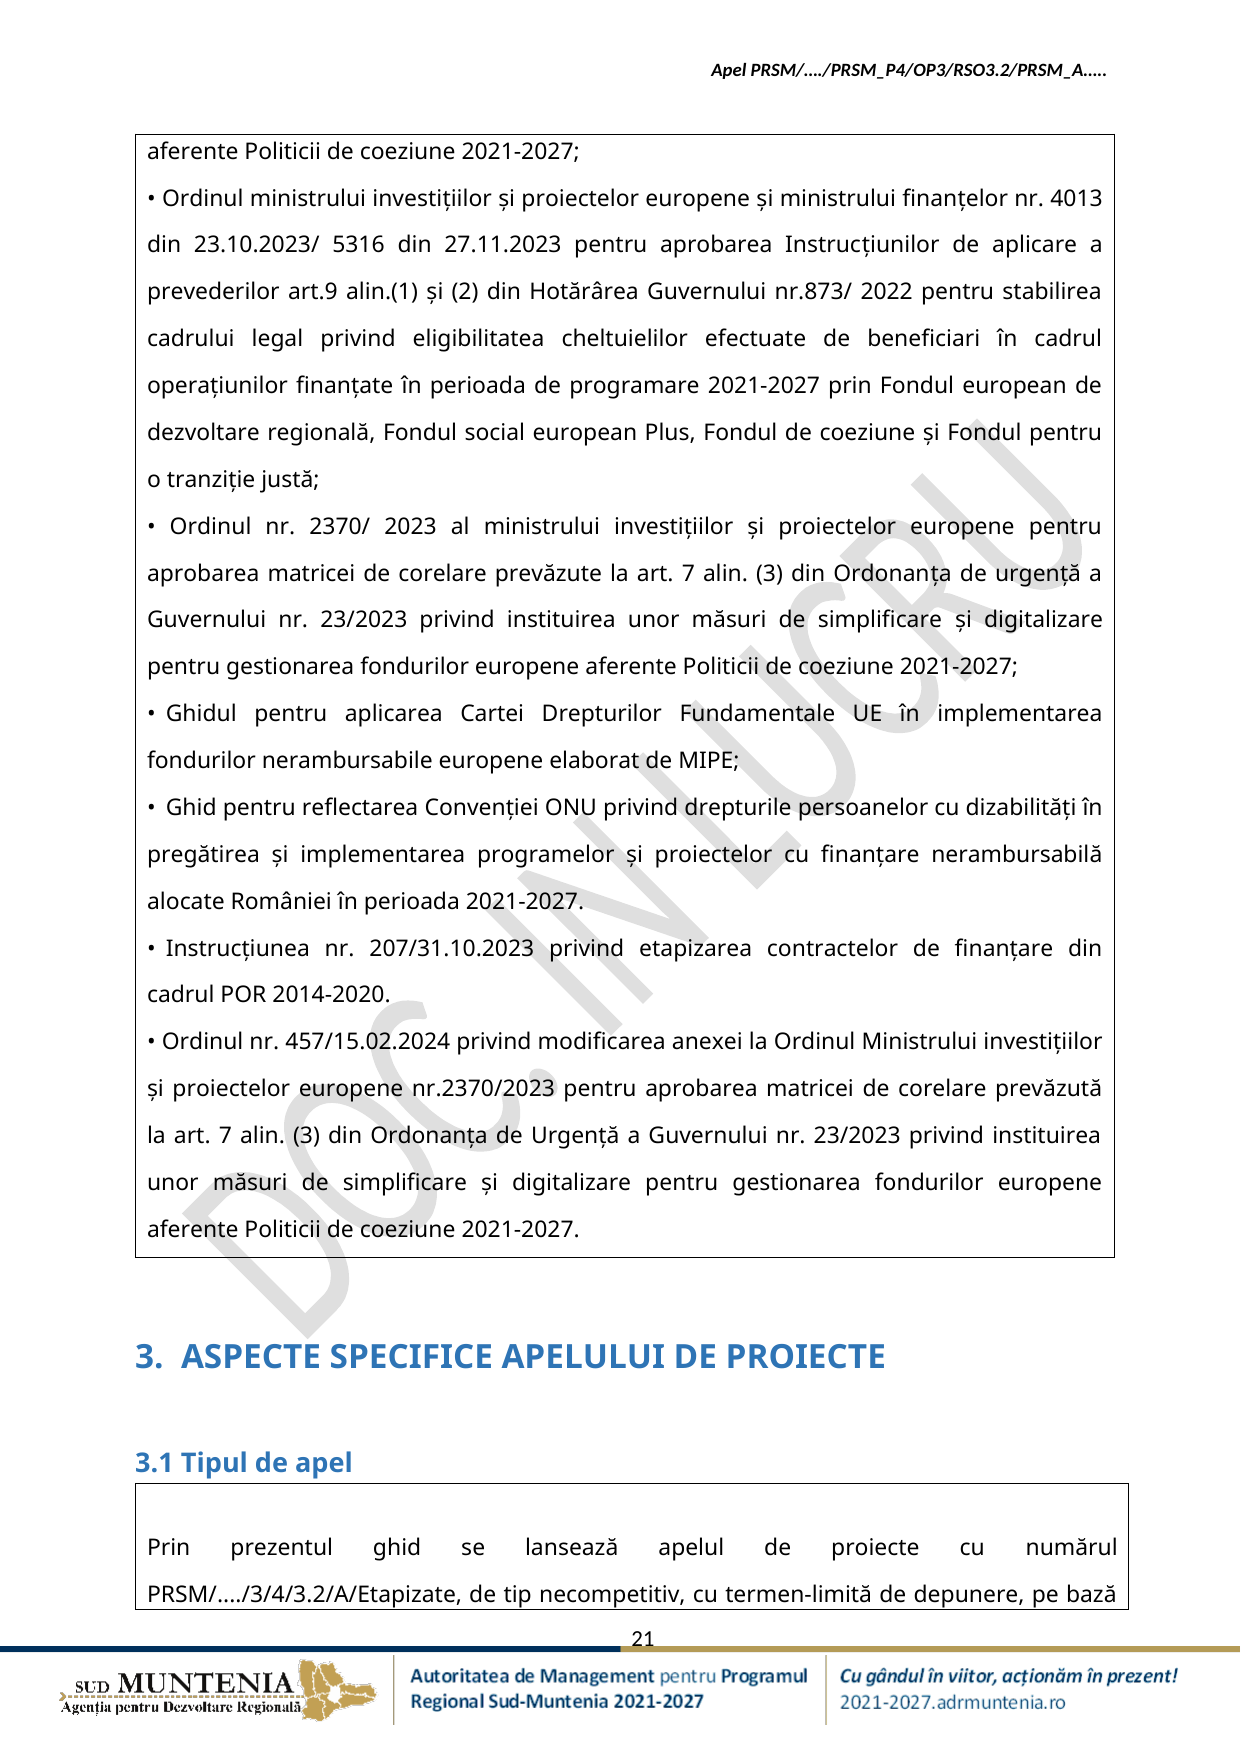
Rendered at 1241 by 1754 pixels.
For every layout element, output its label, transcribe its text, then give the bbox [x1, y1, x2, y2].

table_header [136, 1484, 1128, 1609]
subtitle 3.1 Tipul de apel [135, 1443, 1150, 1480]
picture [0, 1646, 1241, 1726]
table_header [136, 135, 1114, 1257]
subtitle 3. ASPECTE SPECIFICE APELULUI DE PROIECTE [135, 1332, 1150, 1378]
